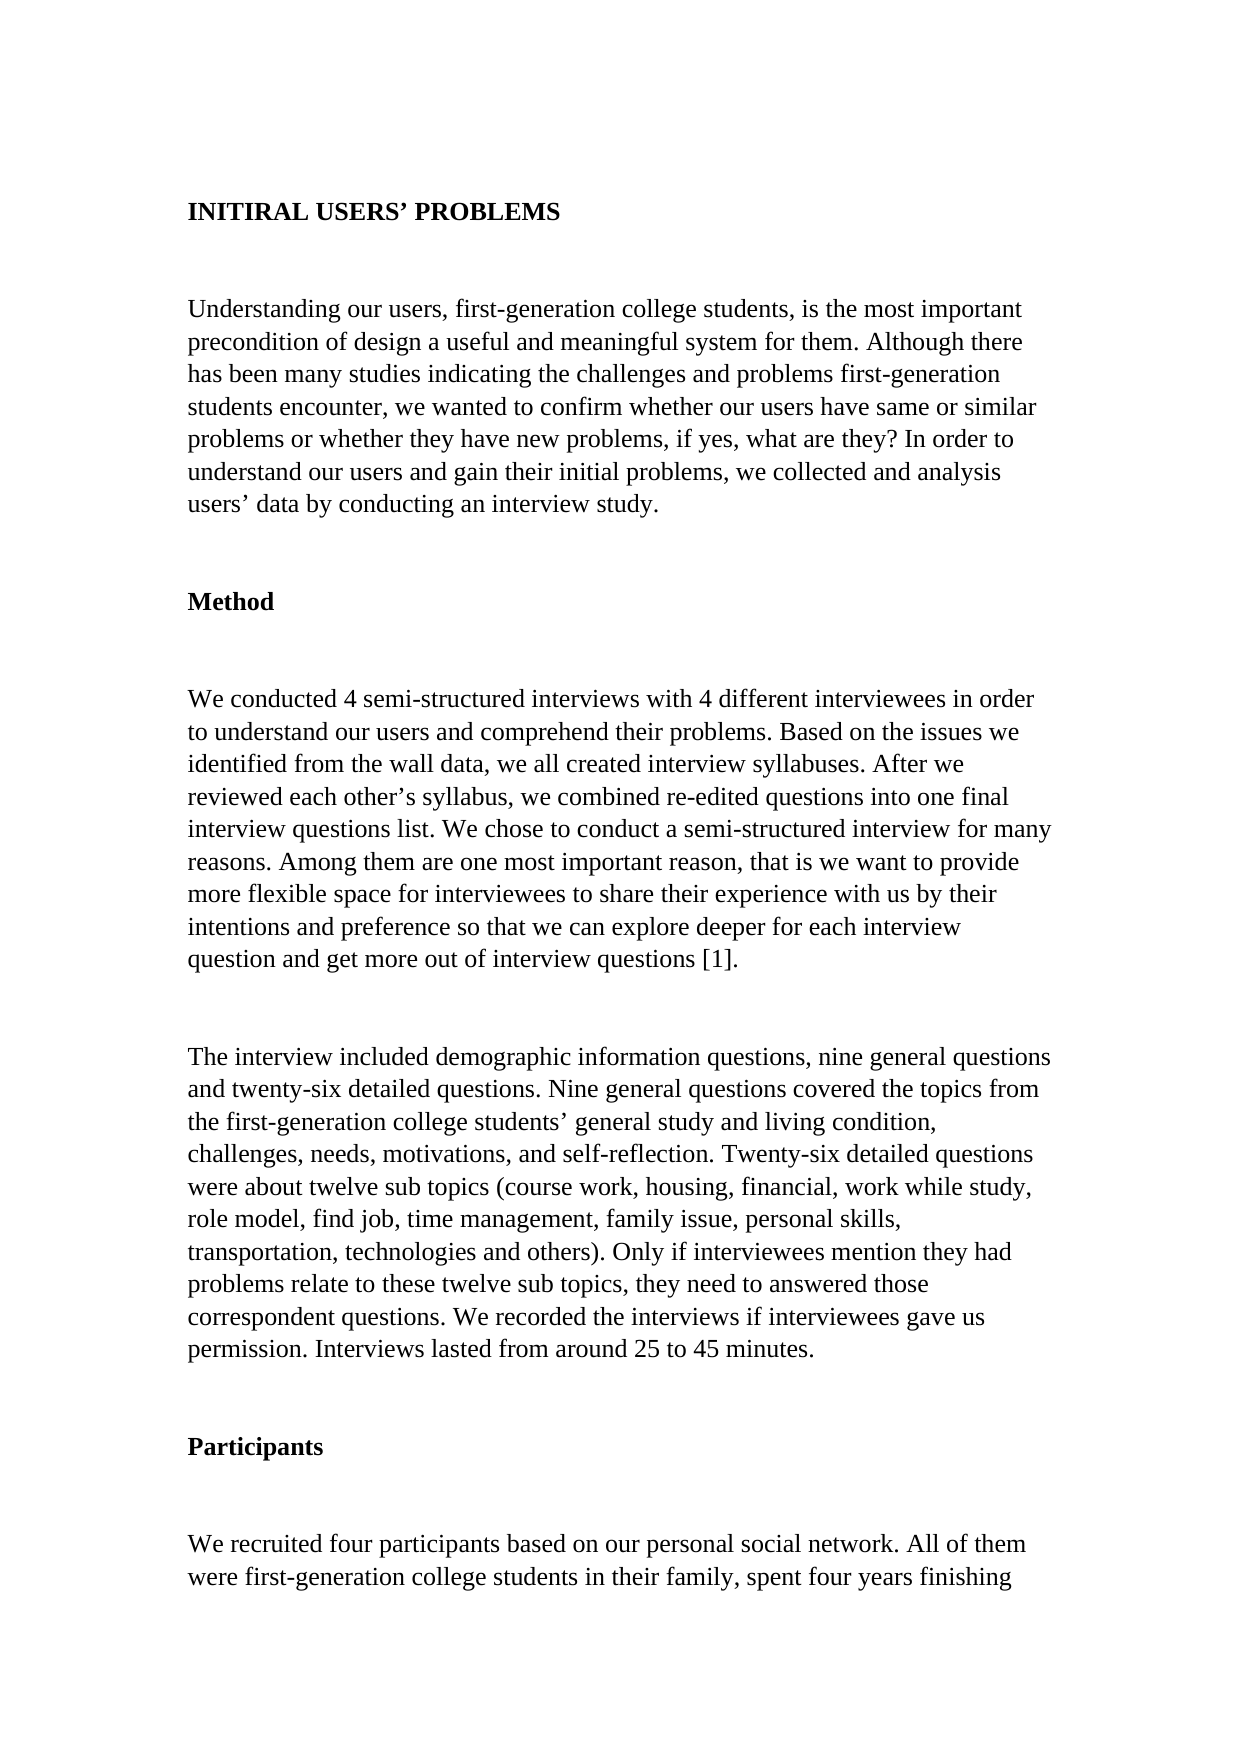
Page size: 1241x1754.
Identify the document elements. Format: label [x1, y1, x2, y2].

text [187, 162, 1053, 1592]
